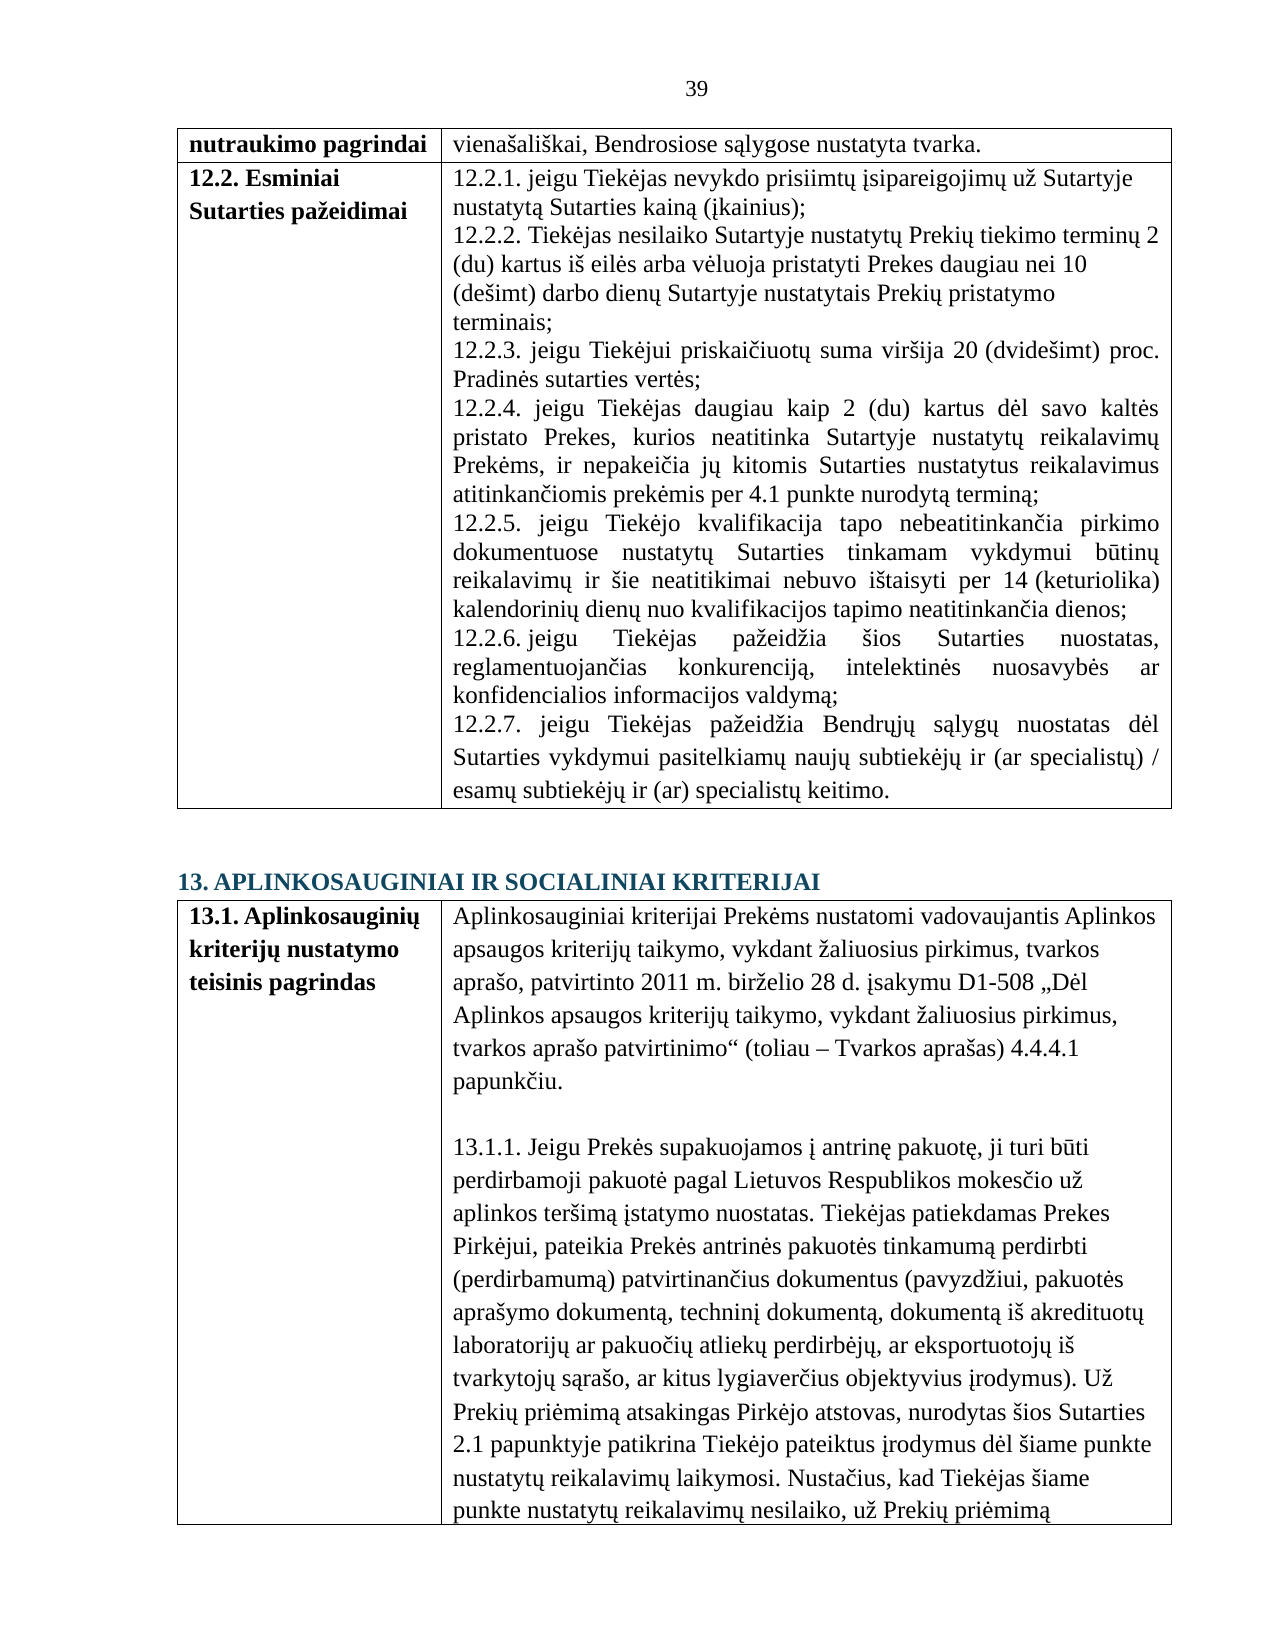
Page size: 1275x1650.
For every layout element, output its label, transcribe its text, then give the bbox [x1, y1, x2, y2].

subtitle 13. APLINKOSAUGINIAI IR SOCIALINIAI KRITERIJAI [177, 867, 1216, 896]
table_cell 12.2. Esminiai Sutarties pažeidimai [178, 163, 441, 808]
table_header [178, 901, 441, 1524]
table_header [442, 901, 1171, 1524]
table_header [178, 129, 441, 162]
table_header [442, 129, 1171, 162]
table_cell 12.2.1. jeigu Tiekėjas nevykdo prisiimtų įsipareigojimų už Sutartyje nustatytą Sutarties kainą (įkainius); 12.2.2. Tiekėjas nesilaiko Sutartyje nustatytų Prekių tiekimo terminų 2 (du) kartus iš eilės arba vėluoja pristatyti Prekes daugiau nei 10 (dešimt) darbo dienų Sutartyje nustatytais Prekių pristatymo terminais; 12.2.3. jeigu Tiekėjui priskaičiuotų suma viršija 20 (dvidešimt) proc. Pradinės sutarties vertės; 12.2.4. jeigu Tiekėjas daugiau kaip 2 (du) kartus dėl savo kaltės pristato Prekes, kurios neatitinka Sutartyje nustatytų reikalavimų Prekėms, ir nepakeičia jų kitomis Sutarties nustatytus reikalavimus atitinkančiomis prekėmis per 4.1 punkte nurodytą terminą; 12.2.5. jeigu Tiekėjo kvalifikacija tapo nebeatitinkančia pirkimo dokumentuose nustatytų Sutarties tinkamam vykdymui būtinų reikalavimų ir šie neatitikimai nebuvo ištaisyti per 14 (keturiolika) kalendorinių dienų nuo kvalifikacijos tapimo neatitinkančia dienos; 12.2.6. jeigu Tiekėjas pažeidžia šios Sutarties nuostatas, reglamentuojančias konkurenciją, intelektinės nuosavybės ar konfidencialios informacijos valdymą; 12.2.7. jeigu Tiekėjas pažeidžia Bendrųjų sąlygų nuostatas dėl Sutarties vykdymui pasitelkiamų naujų subtiekėjų ir (ar specialistų) / esamų subtiekėjų ir (ar) specialistų keitimo. [442, 163, 1171, 808]
